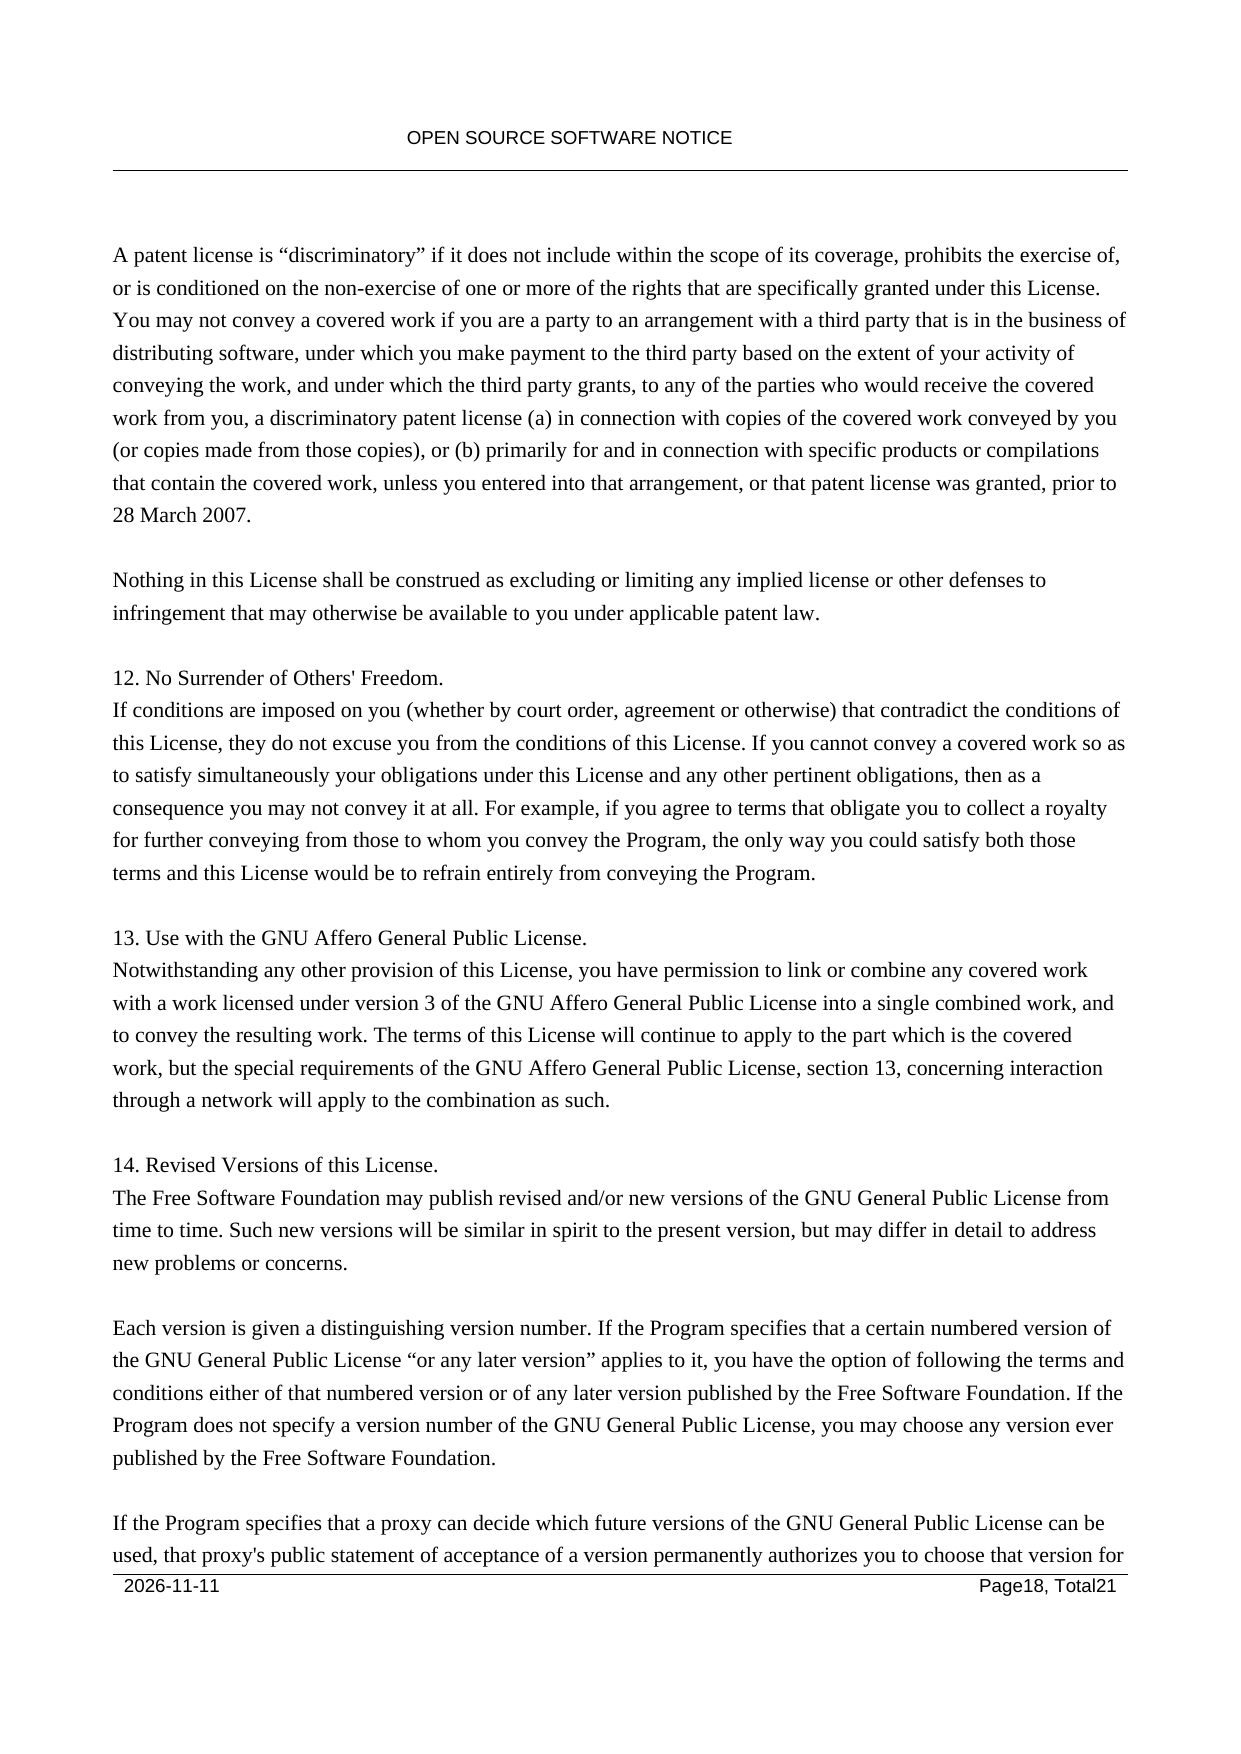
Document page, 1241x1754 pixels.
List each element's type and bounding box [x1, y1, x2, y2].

text [112, 206, 1128, 1571]
